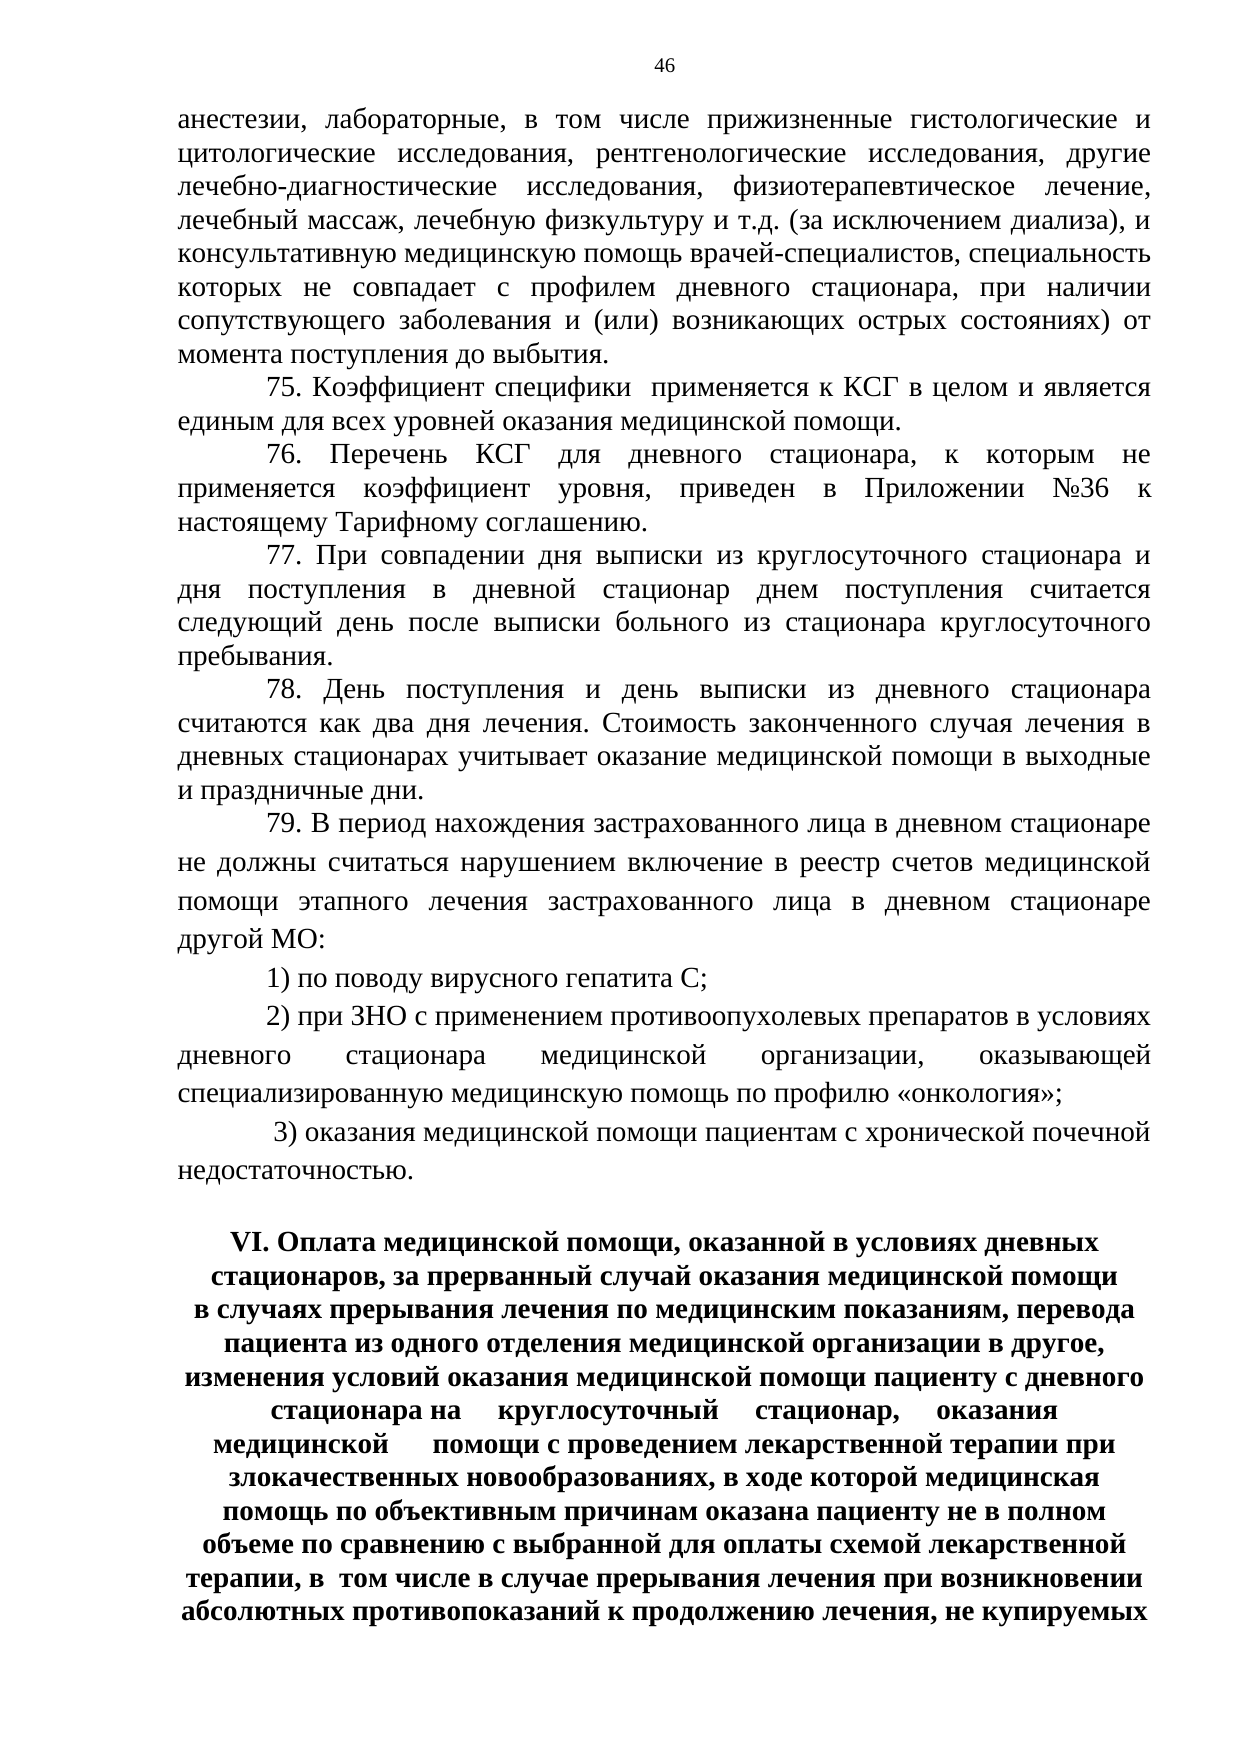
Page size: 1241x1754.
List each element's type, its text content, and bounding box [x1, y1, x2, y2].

text 79. В период нахождения застрахованного лица в дневном стационаре не должны считаться нарушением включение в реестр счетов медицинской помощи этапного лечения застрахованного лица в дневном стационаре другой МО: [177, 806, 1152, 955]
text 78. День поступления и день выписки из дневного стационара считаются как два дня лечения. Стоимость законченного случая лечения в дневных стационарах учитывает оказание медицинской помощи в выходные и праздничные дни. [177, 671, 1152, 806]
text 76. Перечень КСГ для дневного стационара, к которым не применяется коэффициент уровня, приведен в Приложении №36 к настоящему Тарифному соглашению. [177, 437, 1152, 537]
text 75. Коэффициент специфики применяется к КСГ в целом и является единым для всех уровней оказания медицинской помощи. [177, 369, 1152, 437]
text 2) при ЗНО с применением противоопухолевых препаратов в условиях дневного стационара медицинской организации, оказывающей специализированную медицинскую помощь по профилю «онкология»; [177, 998, 1152, 1109]
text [177, 1224, 1152, 1627]
text 77. При совпадении дня выписки из круглосуточного стационара и дня поступления в дневной стационар днем поступления считается следующий день после выписки больного из стационара круглосуточного пребывания. [177, 537, 1152, 671]
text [177, 101, 1152, 369]
text 1) по поводу вирусного гепатита С; [177, 960, 1152, 993]
text 3) оказания медицинской помощи пациентам с хронической почечной недостаточностью. [177, 1114, 1152, 1186]
